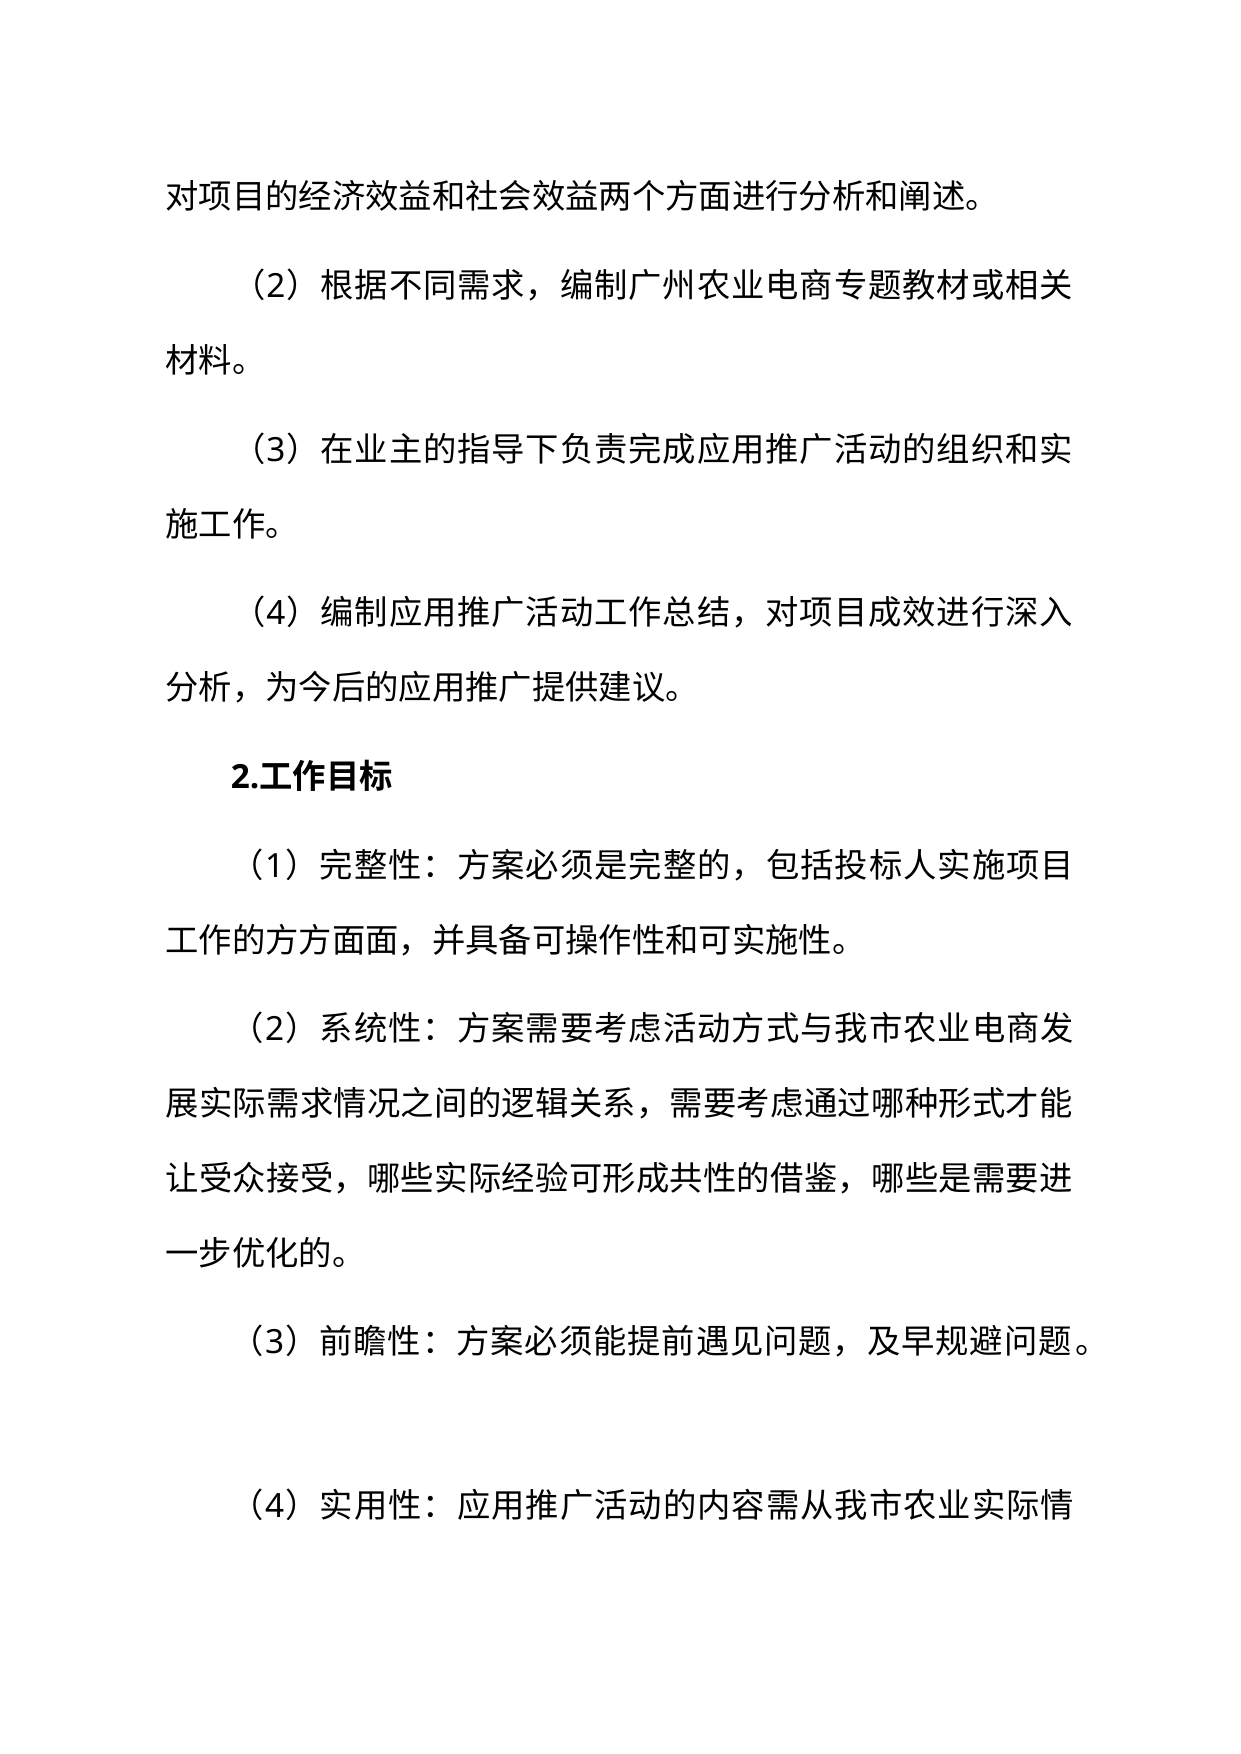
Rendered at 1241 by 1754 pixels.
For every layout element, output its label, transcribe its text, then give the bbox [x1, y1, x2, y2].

text （2）根据不同需求，编制广州农业电商专题教材或相关材料。 [165, 251, 1075, 391]
text （3）在业主的指导下负责完成应用推广活动的组织和实施工作。 [165, 414, 1075, 554]
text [165, 1470, 1075, 1535]
text （4）编制应用推广活动工作总结，对项目成效进行深入分析，为今后的应用推广提供建议。 [165, 578, 1075, 718]
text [165, 162, 1075, 227]
text 2.工作目标 [165, 741, 1075, 806]
text （2）系统性：方案需要考虑活动方式与我市农业电商发展实际需求情况之间的逻辑关系，需要考虑通过哪种形式才能让受众接受，哪些实际经验可形成共性的借鉴，哪些是需要进一步优化的。 [165, 994, 1075, 1283]
text （1）完整性：方案必须是完整的，包括投标人实施项目工作的方方面面，并具备可操作性和可实施性。 [165, 830, 1075, 970]
text （3）前瞻性：方案必须能提前遇见问题，及早规避问题。 [165, 1307, 1075, 1446]
